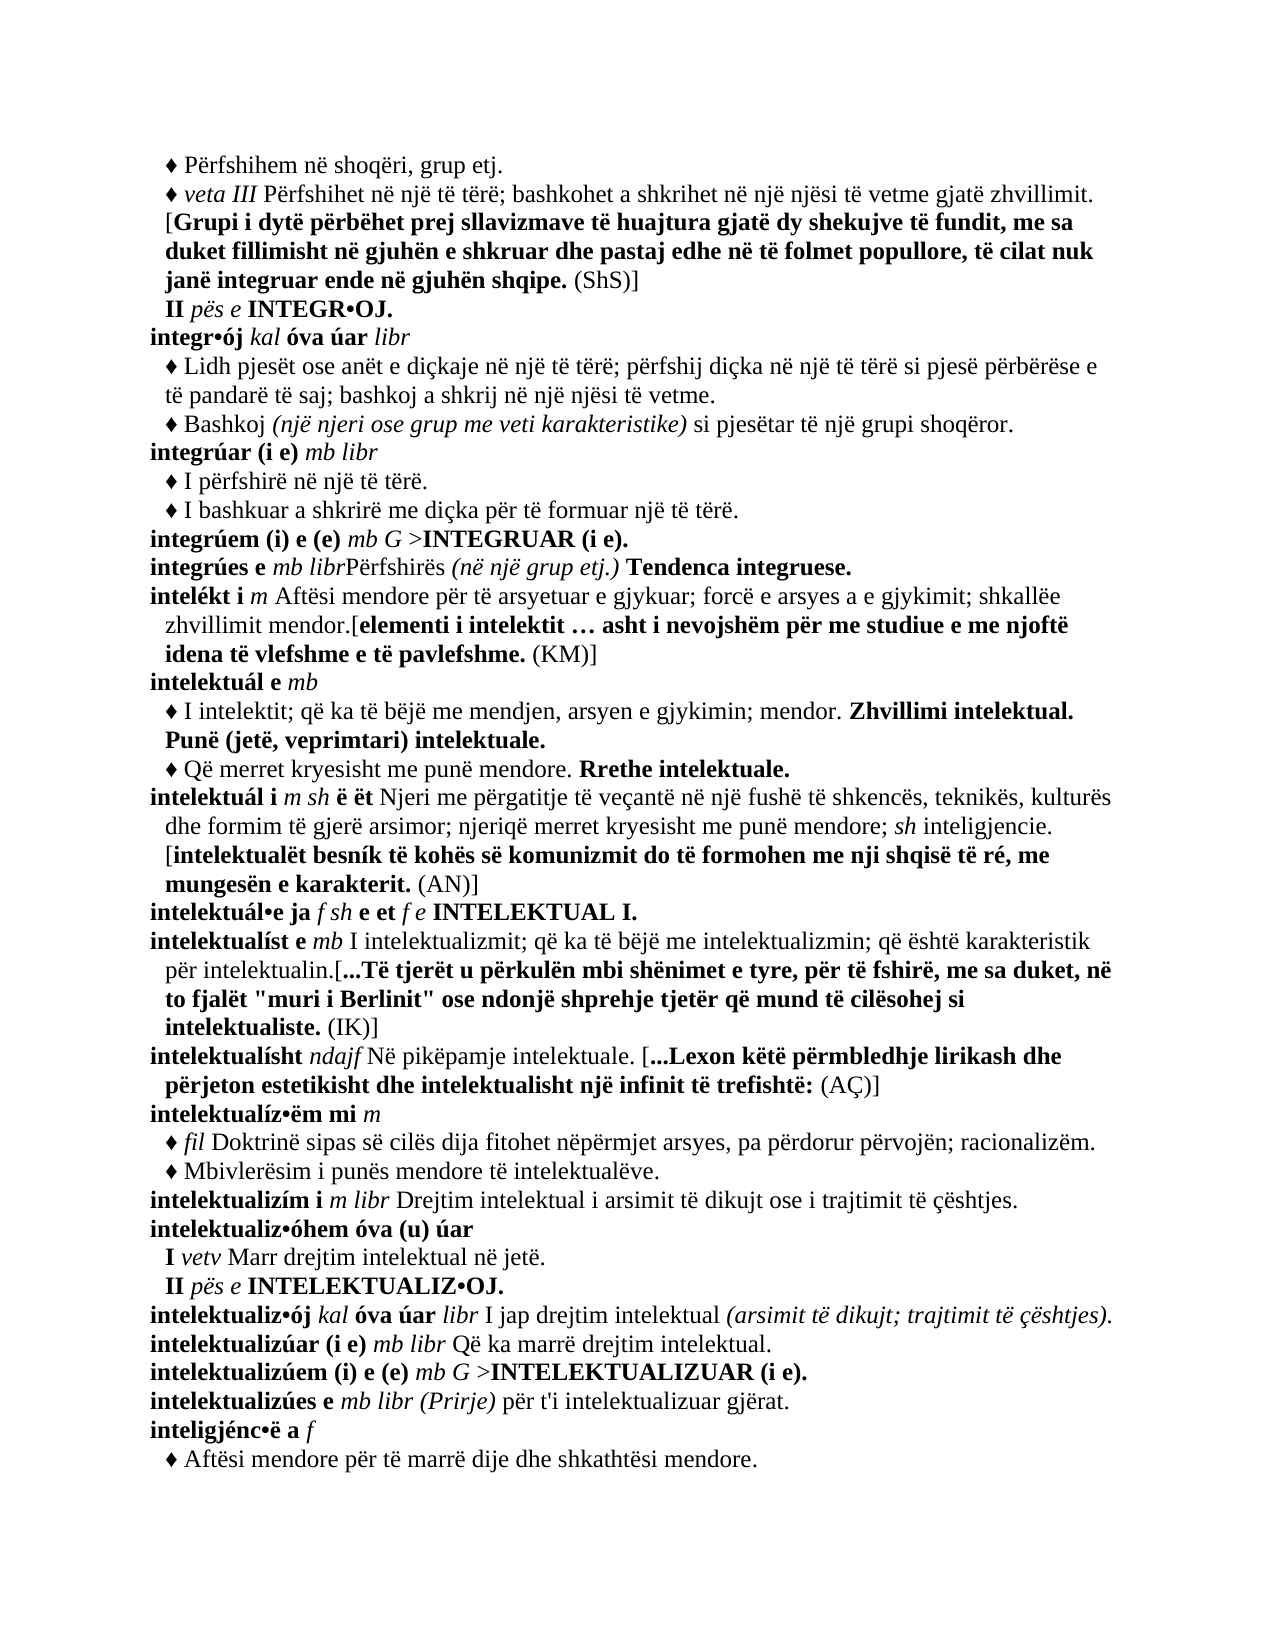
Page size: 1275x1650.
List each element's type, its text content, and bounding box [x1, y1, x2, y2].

text ♦ fil Doktrinë sipas së cilës dija fitohet nëpërmjet arsyes, pa përdorur përvojën; racionalizëm. [150, 1127, 1120, 1156]
text intelektuál e mb [150, 667, 1120, 696]
text ♦ I bashkuar a shkrirë me diçka për të formuar një të tërë. [150, 495, 1120, 524]
text intelektualísht ndajf Në pikëpamje intelektuale. [...Lexon këtë përmbledhje lirikash dhe përjeton estetikisht dhe intelektualisht një infinit të trefishtë: (AÇ)] [150, 1041, 1120, 1099]
text ♦ I intelektit; që ka të bëjë me mendjen, arsyen e gjykimin; mendor. Zhvillimi intelektual. Punë (jetë, veprimtari) intelektuale. [150, 696, 1120, 754]
text ♦ Mbivlerësim i punës mendore të intelektualëve. [150, 1156, 1120, 1185]
text intelektuál i m sh ë ët Njeri me përgatitje të veçantë në një fushë të shkencës, teknikës, kulturës dhe formim të gjerë arsimor; njeriqë merret kryesisht me punë mendore; sh inteligjencie. [intelektualët besník të kohës së komunizmit do të formohen me nji shqisë të ré, me mungesën e karakterit. (AN)] [150, 782, 1120, 897]
text intelektualíz•ëm mi m [150, 1099, 1120, 1127]
text ♦ Lidh pjesët ose anët e diçkaje në një të tërë; përfshij diçka në një të tërë si pjesë përbërëse e të pandarë të saj; bashkoj a shkrij në një njësi të vetme. [150, 351, 1120, 409]
text intelektualiz•ój kal óva úar libr I jap drejtim intelektual (arsimit të dikujt; trajtimit të çështjes). [150, 1300, 1120, 1329]
text II pës e INTEGR•OJ. [150, 294, 1120, 322]
text integrúar (i e) mb libr [150, 437, 1120, 466]
text intelektualizúes e mb libr (Prirje) për t'i intelektualizuar gjërat. [150, 1386, 1120, 1415]
text ♦ Që merret kryesisht me punë mendore. Rrethe intelektuale. [150, 754, 1120, 782]
text intelékt i m Aftësi mendore për të arsyetuar e gjykuar; forcë e arsyes a e gjykimit; shkallëe zhvillimit mendor.[elementi i intelektit … asht i nevojshëm për me studiue e me njoftë idena të vlefshme e të pavlefshme. (KM)] [150, 581, 1120, 667]
text intelektualíst e mb I intelektualizmit; që ka të bëjë me intelektualizmin; që është karakteristik për intelektualin.[...Të tjerët u përkulën mbi shënimet e tyre, për të fshirë, me sa duket, në to fjalët "muri i Berlinit" ose ndonjë shprehje tjetër që mund të cilësohej si intelektualiste. (IK)] [150, 926, 1120, 1041]
text intelektualizúar (i e) mb libr Që ka marrë drejtim intelektual. [150, 1329, 1120, 1357]
text integrúes e mb librPërfshirës (në një grup etj.) Tendenca integruese. [150, 552, 1120, 581]
text ♦ I përfshirë në një të tërë. [150, 466, 1120, 495]
text II pës e INTELEKTUALIZ•OJ. [150, 1271, 1120, 1300]
text intelektualizím i m libr Drejtim intelektual i arsimit të dikujt ose i trajtimit të çështjes. [150, 1185, 1120, 1214]
text ♦ Përfshihem në shoqëri, grup etj. [150, 150, 1120, 179]
text ♦ veta III Përfshihet në një të tërë; bashkohet a shkrihet në një njësi të vetme gjatë zhvillimit. [Grupi i dytë përbëhet prej sllavizmave të huajtura gjatë dy shekujve të fundit, me sa duket fillimisht në gjuhën e shkruar dhe pastaj edhe në të folmet popullore, të cilat nuk janë integruar ende në gjuhën shqipe. (ShS)] [150, 179, 1120, 294]
text inteligjénc•ë a f [150, 1415, 1120, 1444]
text intelektualizúem (i) e (e) mb G >INTELEKTUALIZUAR (i e). [150, 1357, 1120, 1386]
text intelektualiz•óhem óva (u) úar [150, 1214, 1120, 1242]
text integrúem (i) e (e) mb G >INTEGRUAR (i e). [150, 524, 1120, 552]
text intelektuál•e ja f sh e et f e INTELEKTUAL I. [150, 897, 1120, 926]
text ♦ Aftësi mendore për të marrë dije dhe shkathtësi mendore. [150, 1444, 1120, 1472]
text I vetv Marr drejtim intelektual në jetë. [150, 1242, 1120, 1271]
text integr•ój kal óva úar libr [150, 322, 1120, 351]
text ♦ Bashkoj (një njeri ose grup me veti karakteristike) si pjesëtar të një grupi shoqëror. [150, 409, 1120, 437]
